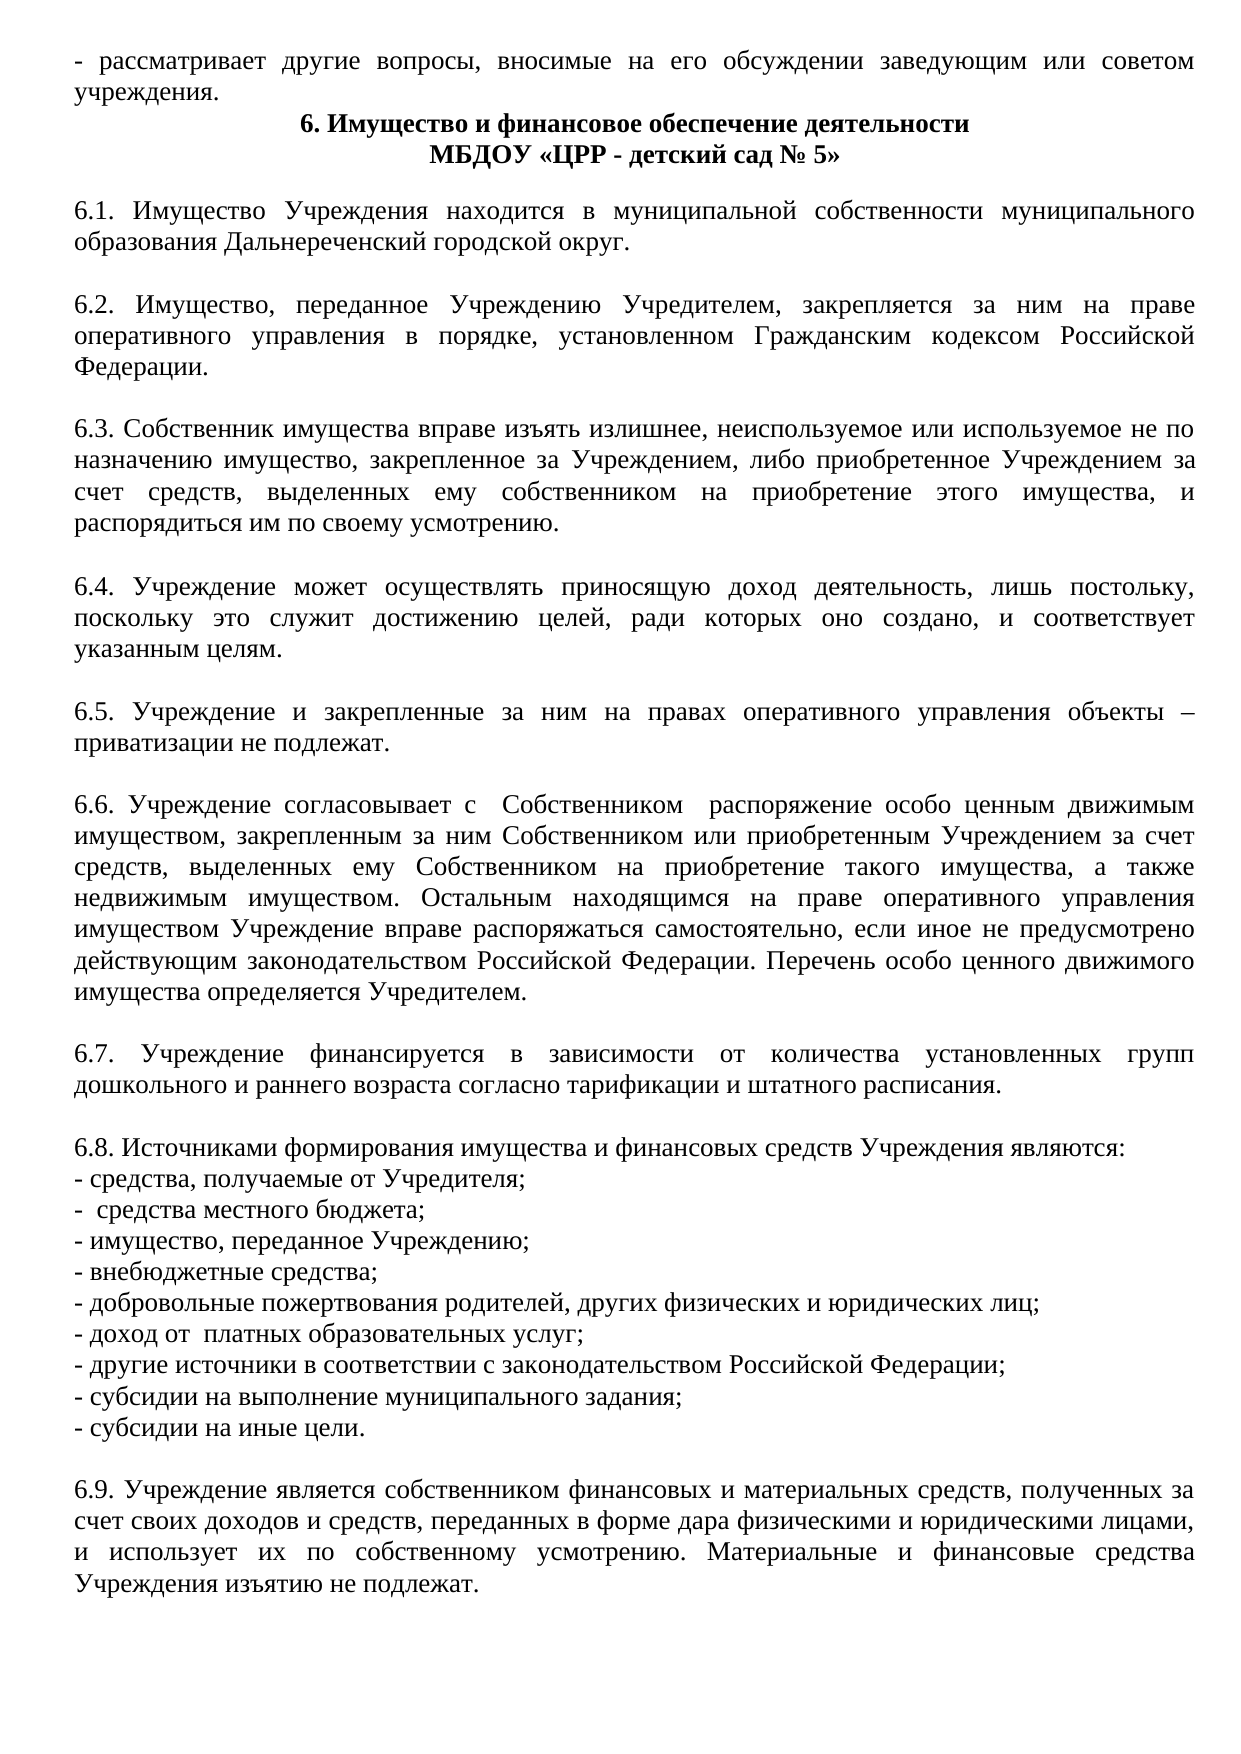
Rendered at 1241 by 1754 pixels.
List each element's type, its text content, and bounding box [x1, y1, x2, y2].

text 6.3. Собственник имущества вправе изъять излишнее, неиспользуемое или используемое не по назначению имущество, закрепленное за Учреждением, либо приобретенное Учреждением за счет средств, выделенных ему собственником на приобретение этого имущества, и распорядиться им по своему усмотрению. [74, 412, 1196, 537]
text МБДОУ «ЦРР - детский сад № 5» [74, 138, 1196, 169]
text - средства, получаемые от Учредителя; [74, 1162, 1196, 1193]
text 6.2. Имущество, переданное Учреждению Учредителем, закрепляется за ним на праве оперативного управления в порядке, установленном Гражданским кодексом Российской Федерации. [74, 288, 1196, 381]
text 6.7. Учреждение финансируется в зависимости от количества установленных групп дошкольного и раннего возраста согласно тарификации и штатного расписания. [74, 1037, 1196, 1099]
text - рассматривает другие вопросы, вносимые на его обсуждении заведующим или советом учреждения. [74, 44, 1196, 107]
text 6. Имущество и финансовое обеспечение деятельности [74, 107, 1196, 138]
text 6.1. Имущество Учреждения находится в муниципальной собственности муниципального образования Дальнереченский городской округ. [74, 194, 1196, 257]
text 6.5. Учреждение и закрепленные за ним на правах оперативного управления объекты – приватизации не подлежат. [74, 694, 1196, 757]
text - добровольные пожертвования родителей, других физических и юридических лиц; [74, 1286, 1196, 1317]
text - субсидии на иные цели. [74, 1411, 1196, 1442]
text - внебюджетные средства; [74, 1255, 1196, 1286]
text - субсидии на выполнение муниципального задания; [74, 1380, 1196, 1411]
text - средства местного бюджета; [74, 1193, 1196, 1224]
text 6.8. Источниками формирования имущества и финансовых средств Учреждения являются: [74, 1131, 1196, 1162]
text - доход от платных образовательных услуг; [74, 1317, 1196, 1349]
text 6.6. Учреждение согласовывает с Собственником распоряжение особо ценным движимым имуществом, закрепленным за ним Собственником или приобретенным Учреждением за счет средств, выделенных ему Собственником на приобретение такого имущества, а также недвижимым имуществом. Остальным находящимся на праве оперативного управления имуществом Учреждение вправе распоряжаться самостоятельно, если иное не предусмотрено действующим законодательством Российской Федерации. Перечень особо ценного движимого имущества определяется Учредителем. [74, 788, 1196, 1006]
text 6.4. Учреждение может осуществлять приносящую доход деятельность, лишь постольку, поскольку это служит достижению целей, ради которых оно создано, и соответствует указанным целям. [74, 570, 1196, 663]
text - другие источники в соответствии с законодательством Российской Федерации; [74, 1349, 1196, 1380]
text 6.9. Учреждение является собственником финансовых и материальных средств, полученных за счет своих доходов и средств, переданных в форме дара физическими и юридическими лицами, и использует их по собственному усмотрению. Материальные и финансовые средства Учреждения изъятию не подлежат. [74, 1473, 1196, 1598]
text - имущество, переданное Учреждению; [74, 1224, 1196, 1255]
